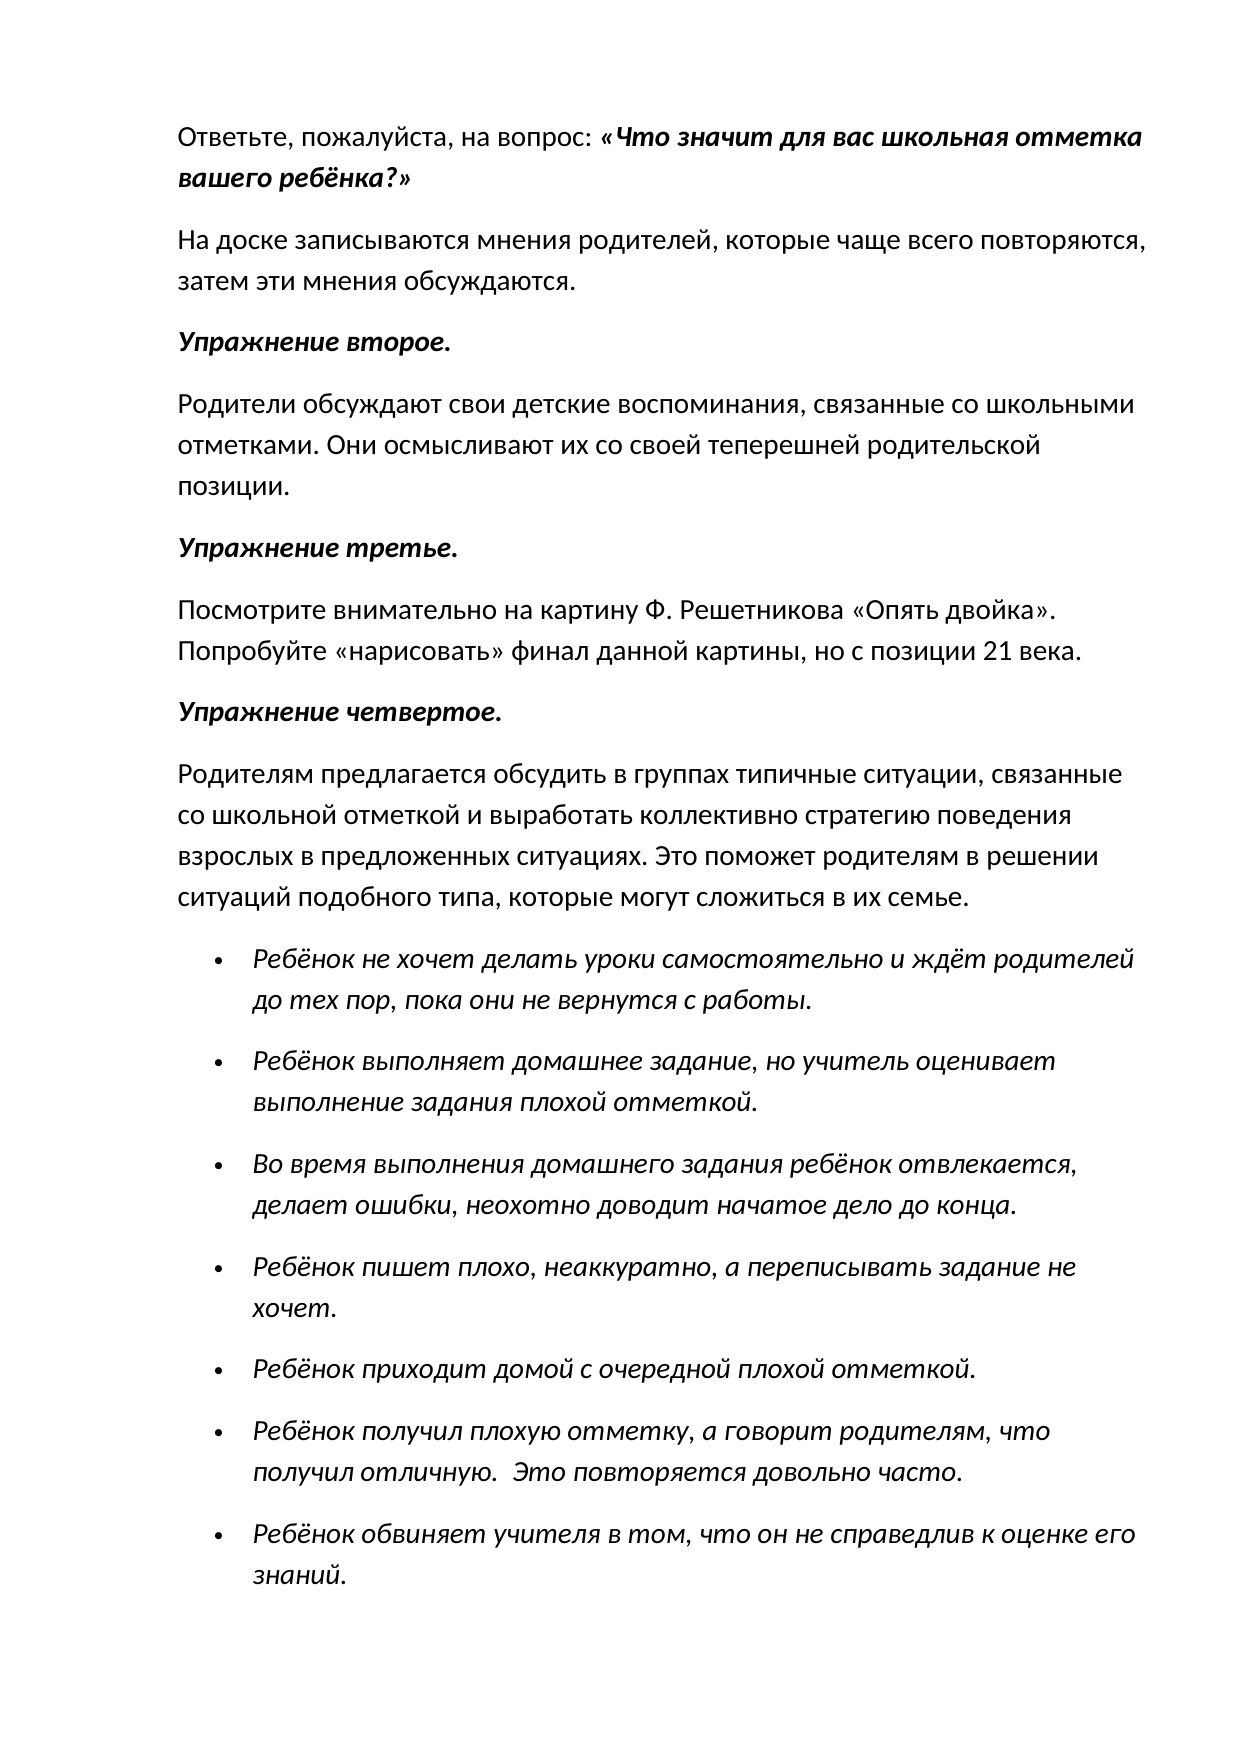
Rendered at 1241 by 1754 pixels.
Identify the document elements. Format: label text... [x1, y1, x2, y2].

text Родители обсуждают свои детские воспоминания, связанные со школьными отметками. Они осмысливают их со своей теперешней родительской позиции. [177, 385, 1152, 503]
text Упражнение второе. [177, 323, 1152, 359]
list Ребёнок не хочет делать уроки самостоятельно и ждёт родителей до тех пор, пока они не вернутся с работы. [215, 940, 1152, 1016]
list Ребёнок выполняет домашнее задание, но учитель оценивает выполнение задания плохой отметкой. [215, 1042, 1152, 1119]
text Упражнение четвертое. [177, 693, 1152, 729]
list Ребёнок приходит домой с очередной плохой отметкой. [215, 1351, 1152, 1386]
text Родителям предлагается обсудить в группах типичные ситуации, связанные со школьной отметкой и выработать коллективно стратегию поведения взрослых в предложенных ситуациях. Это поможет родителям в решении ситуаций подобного типа, которые могут сложиться в их семье. [177, 755, 1152, 914]
list Ребёнок пишет плохо, неаккуратно, а переписывать задание не хочет. [215, 1248, 1152, 1324]
list Во время выполнения домашнего задания ребёнок отвлекается, делает ошибки, неохотно доводит начатое дело до конца. [215, 1145, 1152, 1222]
text Посмотрите внимательно на картину Ф. Решетникова «Опять двойка». Попробуйте «нарисовать» финал данной картины, но с позиции 21 века. [177, 591, 1152, 667]
list Ребёнок обвиняет учителя в том, что он не справедлив к оценке его знаний. [215, 1515, 1152, 1592]
text Упражнение третье. [177, 529, 1152, 564]
text На доске записываются мнения родителей, которые чаще всего повторяются, затем эти мнения обсуждаются. [177, 221, 1152, 297]
list Ребёнок получил плохую отметку, а говорит родителям, что получил отличную. Это повторяется довольно часто. [215, 1412, 1152, 1489]
text Ответьте, пожалуйста, на вопрос: «Что значит для вас школьная отметка вашего ребёнка?» [177, 118, 1152, 195]
